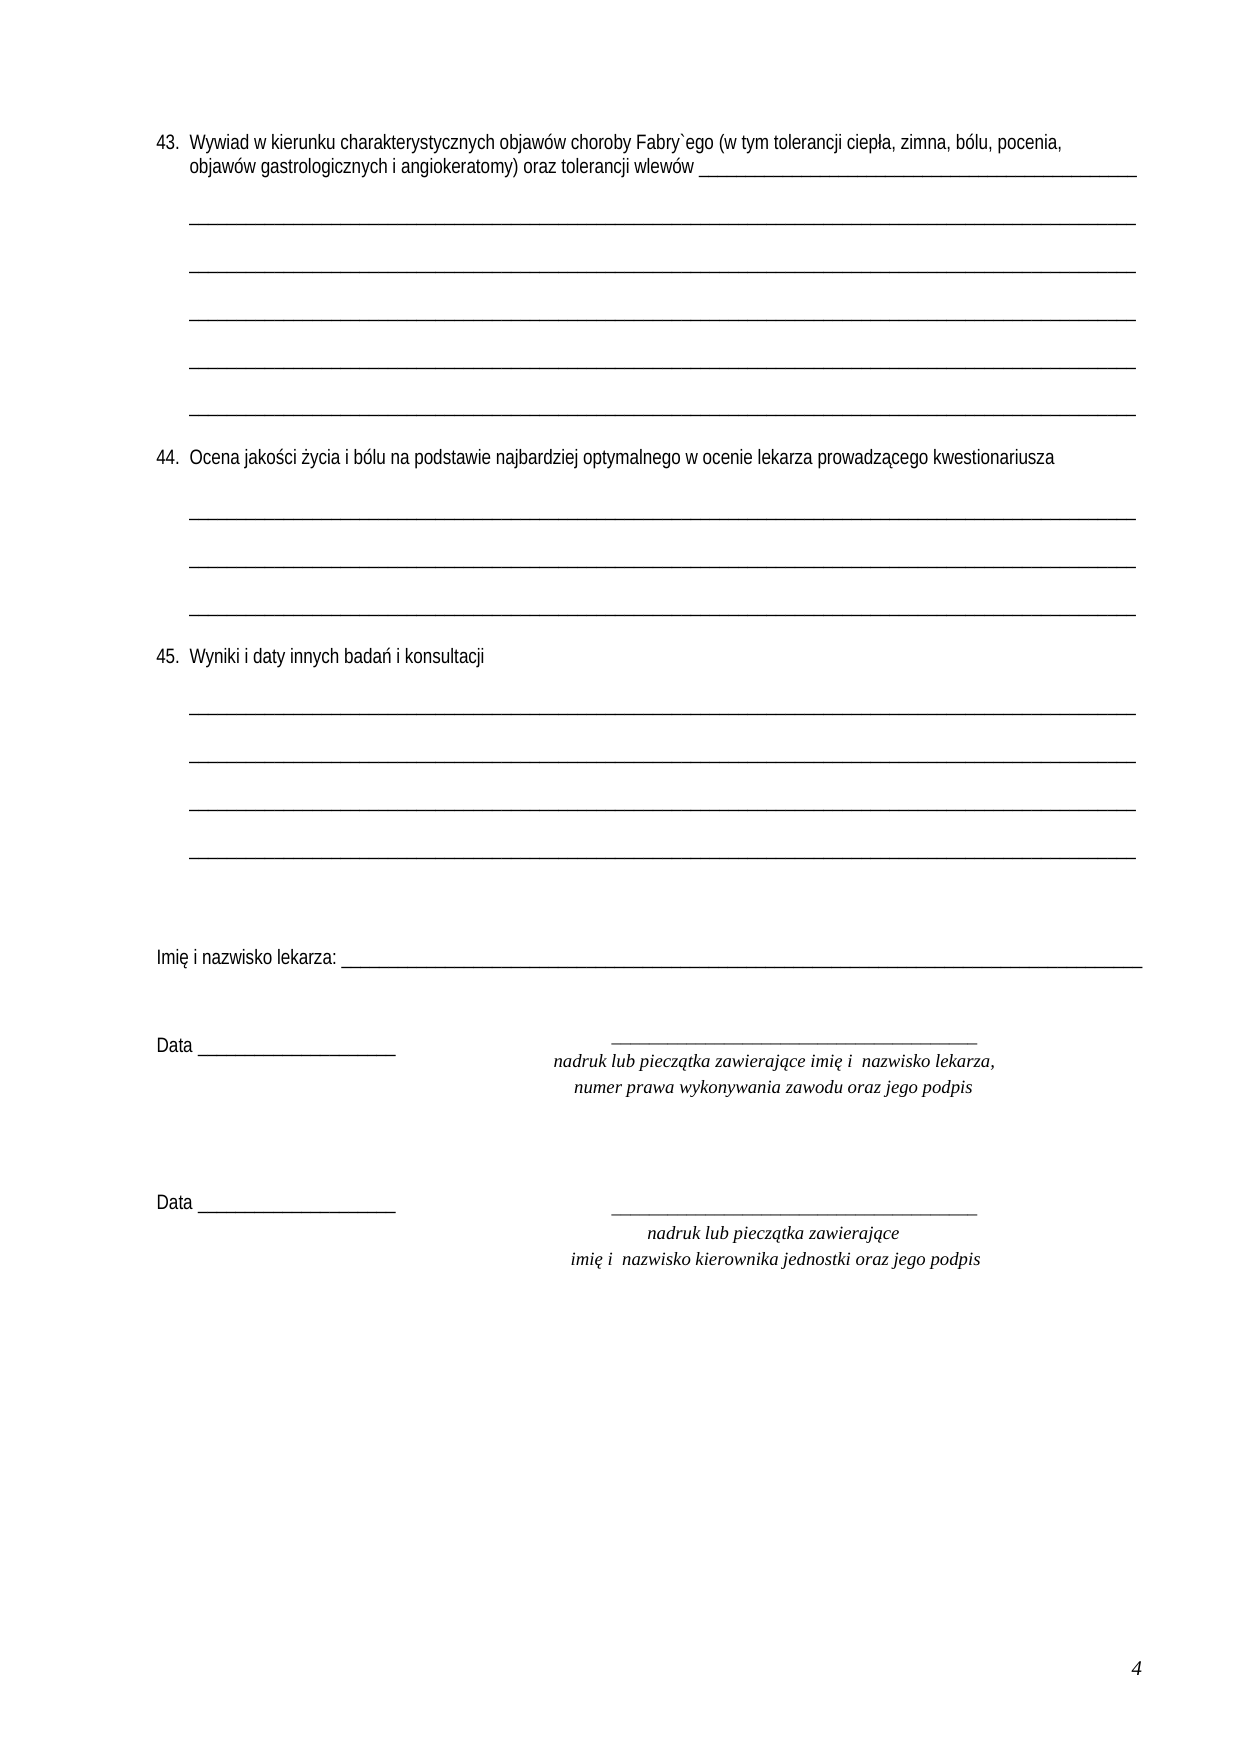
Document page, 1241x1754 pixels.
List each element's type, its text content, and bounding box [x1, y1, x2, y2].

text 45. Wyniki i daty innych badań i konsultacji [151, 644, 1133, 860]
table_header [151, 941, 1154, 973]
text 44. Ocena jakości życia i bólu na podstawie najbardziej optymalnego w ocenie lekarza prowadzącego kwestionariusza [151, 445, 1133, 469]
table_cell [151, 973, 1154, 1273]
text 43. Wywiad w kierunku charakterystycznych objawów choroby Fabry`ego (w tym tolerancji ciepła, zimna, bólu, pocenia, objawów gastrologicznych i angiokeratomy) oraz tolerancji wlewów [151, 130, 1133, 417]
